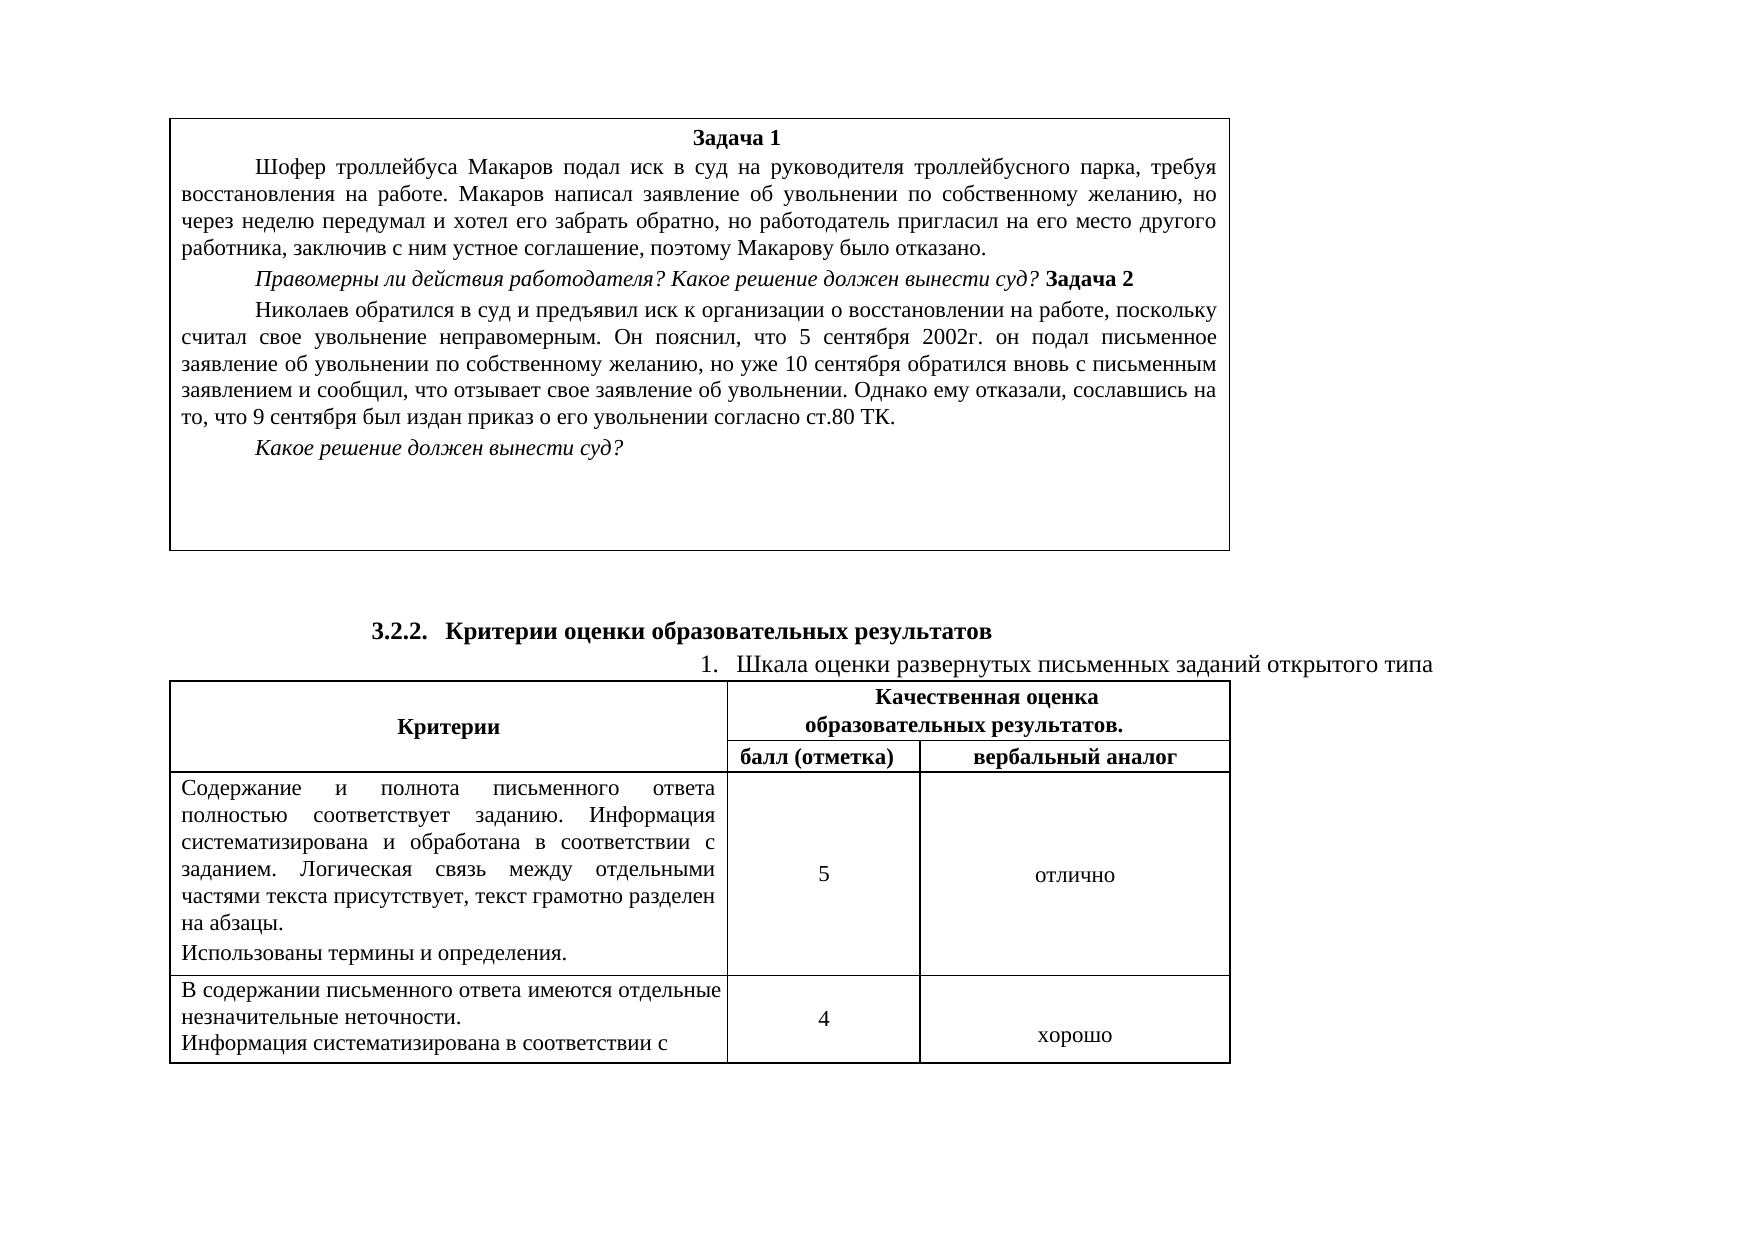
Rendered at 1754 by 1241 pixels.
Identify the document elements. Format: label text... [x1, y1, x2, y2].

table_cell балл (отметка) [728, 741, 919, 771]
table_cell отлично [921, 773, 1229, 974]
table_cell хорошо [921, 976, 1229, 1062]
table_cell Задача 1 Шофер троллейбуса Макаров подал иск в суд на руководителя троллейбусного парка, требуя восстановления на работе. Макаров написал заявление об увольнении по собственному желанию, но через неделю передумал и хотел его забрать обратно, но работодатель пригласил на его место другого работника, заключив с ним устное соглашение, поэтому Макарову было отказано. Правомерны ли действия работодателя? Какое решение должен вынести суд? Задача 2 Николаев обратился в суд и предъявил иск к организации о восстановлении на работе, поскольку считал свое увольнение неправомерным. Он пояснил, что 5 сентября 2002г. он подал письменное заявление об увольнении по собственному желанию, но уже 10 сентября обратился вновь с письменным заявлением и сообщил, что отзывает свое заявление об увольнении. Однако ему отказали, сославшись на то, что 9 сентября был издан приказ о его увольнении согласно ст.80 ТК. Какое решение должен вынести суд? [171, 119, 1229, 550]
list Шкала оценки развернутых письменных заданий открытого типа [446, 649, 1433, 677]
list Критерии оценки образовательных результатов [371, 616, 1636, 645]
table_cell 5 [728, 773, 919, 974]
table_header Качественная оценка образовательных результатов. [728, 682, 1229, 740]
table_cell 4 [728, 976, 919, 1062]
table_header Критерии [171, 682, 727, 771]
table_cell вербальный аналог [921, 741, 1229, 771]
table_cell В содержании письменного ответа имеются отдельные незначительные неточности. Информация систематизирована в соответствии с [171, 976, 727, 1062]
table_cell Содержание и полнота письменного ответа полностью соответствует заданию. Информация систематизирована и обработана в соответствии с заданием. Логическая связь между отдельными частями текста присутствует, текст грамотно разделен на абзацы. Использованы термины и определения. [171, 773, 727, 974]
